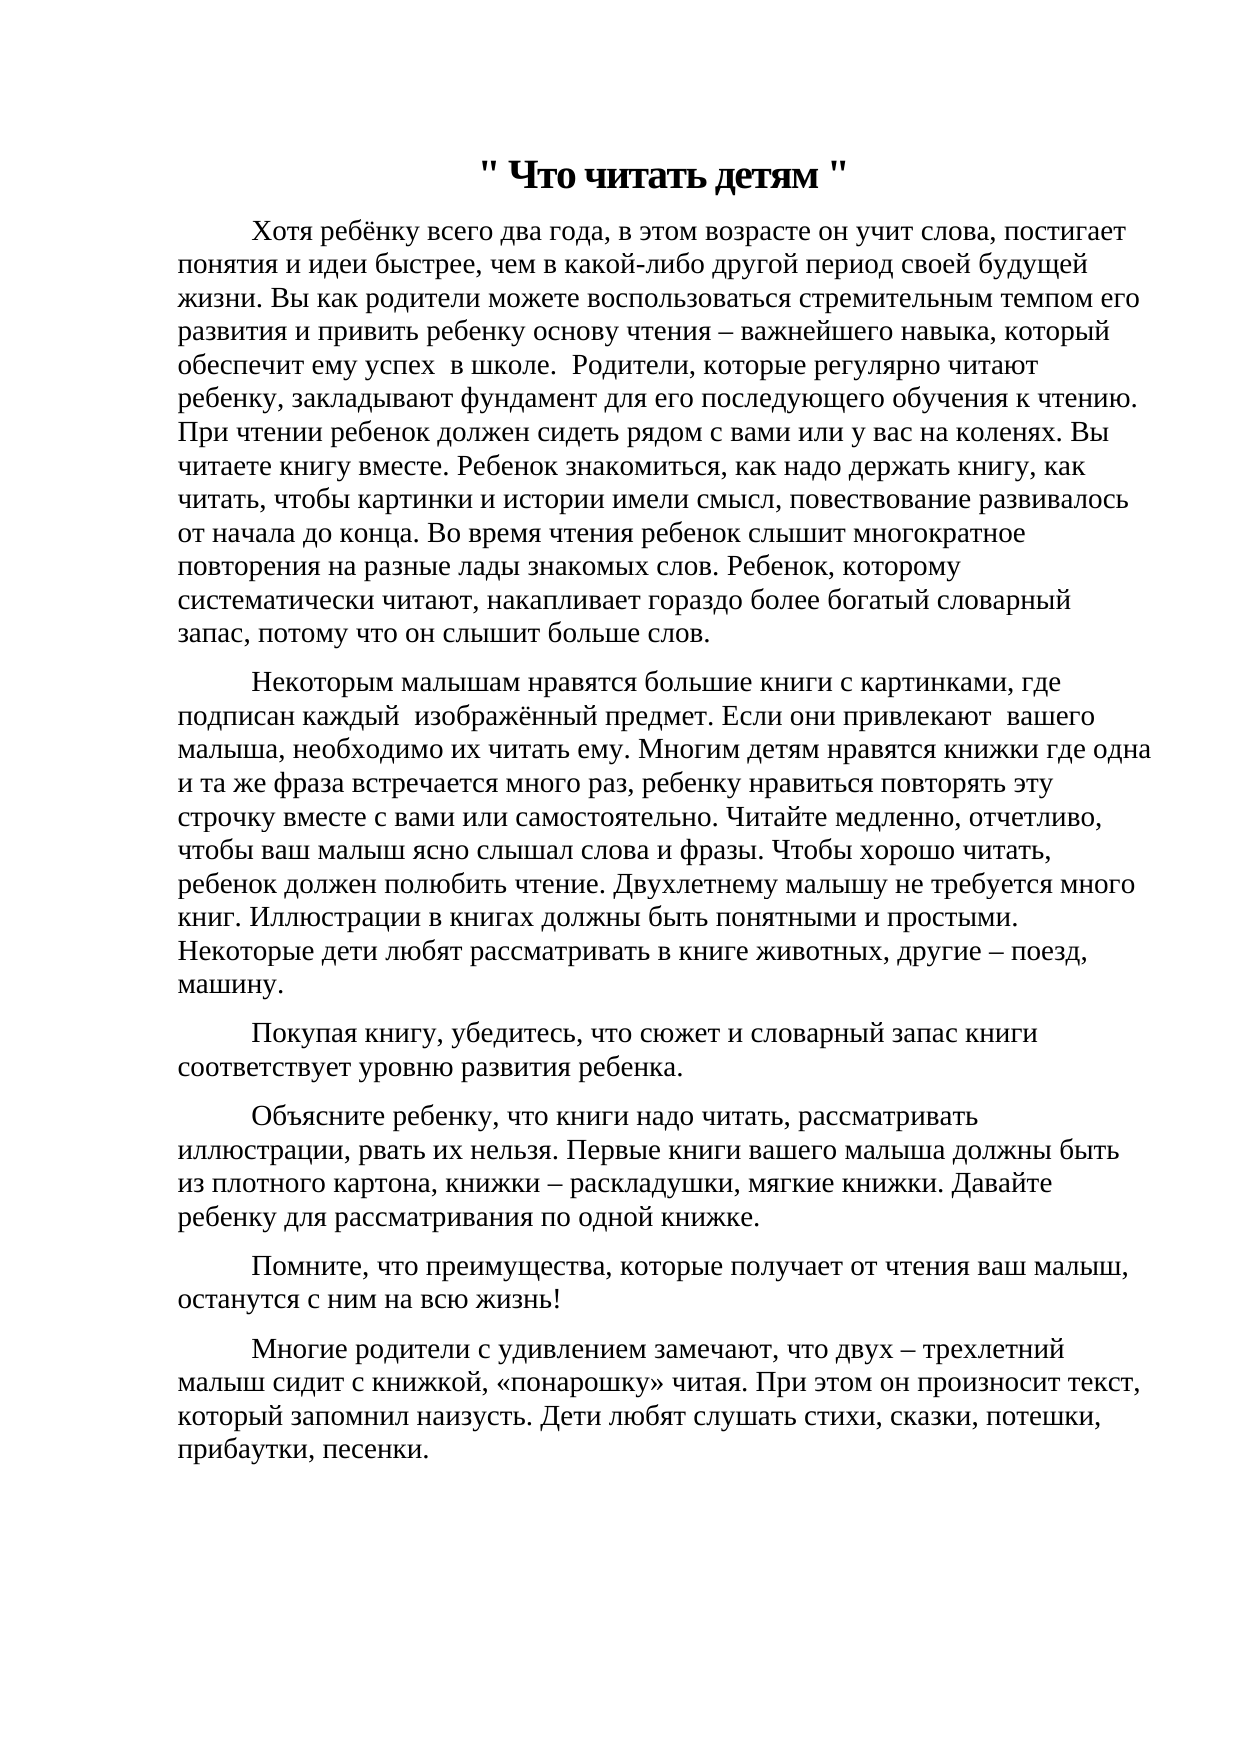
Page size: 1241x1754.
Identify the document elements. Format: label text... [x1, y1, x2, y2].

text " Что читать детям " [177, 149, 1152, 197]
text Помните, что преимущества, которые получает от чтения ваш малыш, останутся с ним на всю жизнь! [177, 1248, 1152, 1315]
text Хотя ребёнку всего два года, в этом возрасте он учит слова, постигает понятия и идеи быстрее, чем в какой-либо другой период своей будущей жизни. Вы как родители можете воспользоваться стремительным темпом его развития и привить ребенку основу чтения – важнейшего навыка, который обеспечит ему успех в школе. Родители, которые регулярно читают ребенку, закладывают фундамент для его последующего обучения к чтению. При чтении ребенок должен сидеть рядом с вами или у вас на коленях. Вы читаете книгу вместе. Ребенок знакомиться, как надо держать книгу, как читать, чтобы картинки и истории имели смысл, повествование развивалось от начала до конца. Во время чтения ребенок слышит многократное повторения на разные лады знакомых слов. Ребенок, которому систематически читают, накапливает гораздо более богатый словарный запас, потому что он слышит больше слов. [177, 213, 1152, 649]
text Некоторым малышам нравятся большие книги с картинками, где подписан каждый изображённый предмет. Если они привлекают вашего малыша, необходимо их читать ему. Многим детям нравятся книжки где одна и та же фраза встречается много раз, ребенку нравиться повторять эту строчку вместе с вами или самостоятельно. Читайте медленно, отчетливо, чтобы ваш малыш ясно слышал слова и фразы. Чтобы хорошо читать, ребенок должен полюбить чтение. Двухлетнему малышу не требуется много книг. Иллюстрации в книгах должны быть понятными и простыми. Некоторые дети любят рассматривать в книге животных, другие – поезд, машину. [284, 765, 1152, 1000]
text Покупая книгу, убедитесь, что сюжет и словарный запас книги соответствует уровню развития ребенка. [177, 1016, 1152, 1083]
text Объясните ребенку, что книги надо читать, рассматривать иллюстрации, рвать их нельзя. Первые книги вашего малыша должны быть из плотного картона, книжки – раскладушки, мягкие книжки. Давайте ребенку для рассматривания по одной книжке. [177, 1098, 1152, 1232]
text Некоторым малышам нравятся большие книги с картинками, где подписан каждый изображённый предмет. Если они привлекают вашего малыша, необходимо их читать ему. Многим детям нравятся книжки где одна и та же фраза встречается много раз, ребенку нравиться повторять эту строчку вместе с вами или самостоятельно. Читайте медленно, отчетливо, чтобы ваш малыш ясно слышал слова и фразы. Чтобы хорошо читать, ребенок должен полюбить чтение. Двухлетнему малышу не требуется много книг. Иллюстрации в книгах должны быть понятными и простыми. Некоторые дети любят рассматривать в книге животных, другие – поезд, машину. [177, 664, 1152, 732]
text Многие родители с удивлением замечают, что двух – трехлетний малыш сидит с книжкой, «понарошку» читая. При этом он произносит текст, который запомнил наизусть. Дети любят слушать стихи, сказки, потешки, прибаутки, песенки. [177, 1331, 1152, 1465]
